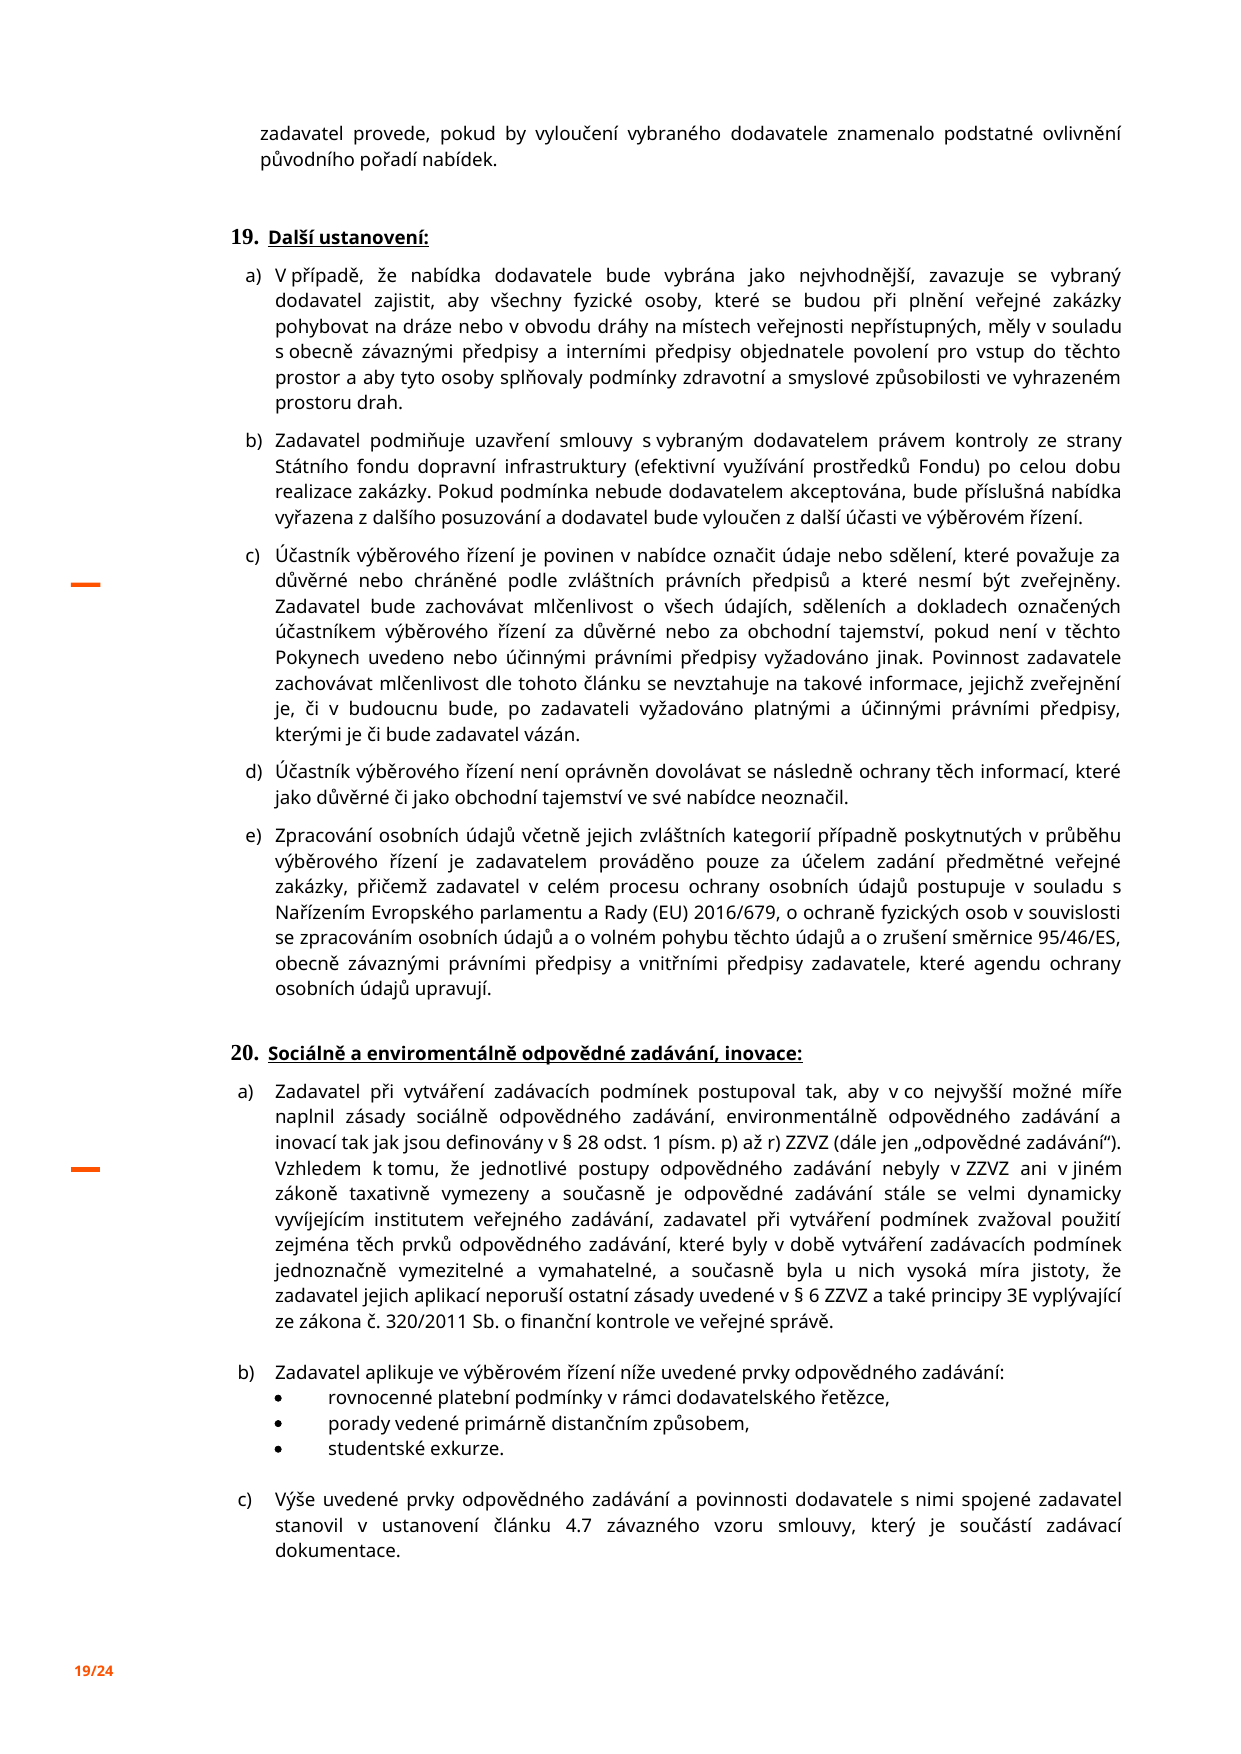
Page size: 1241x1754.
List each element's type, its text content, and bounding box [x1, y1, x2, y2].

list Zadavatel při vytváření zadávacích podmínek postupoval tak, aby v co nejvyšší možné míře naplnil zásady sociálně odpovědného zadávání, environmentálně odpovědného zadávání a inovací tak jak jsou definovány v § 28 odst. 1 písm. p) až r) ZZVZ (dále jen „odpovědné zadávání“). Vzhledem k tomu, že jednotlivé postupy odpovědného zadávání nebyly v ZZVZ ani v jiném zákoně taxativně vymezeny a současně je odpovědné zadávání stále se velmi dynamicky vyvíjejícím institutem veřejného zadávání, zadavatel při vytváření podmínek zvažoval použití zejména těch prvků odpovědného zadávání, které byly v době vytváření zadávacích podmínek jednoznačně vymezitelné a vymahatelné, a současně byla u nich vysoká míra jistoty, že zadavatel jejich aplikací neporuší ostatní zásady uvedené v § 6 ZZVZ a také principy 3E vyplývající ze zákona č. 320/2011 Sb. o finanční kontrole ve veřejné správě. [237, 1078, 1122, 1333]
text rovnocenné platební podmínky v rámci dodavatelského řetězce, [275, 1384, 1122, 1410]
list Další ustanovení: [230, 223, 1122, 249]
list Účastník výběrového řízení není oprávněn dovolávat se následně ochrany těch informací, které jako důvěrné či jako obchodní tajemství ve své nabídce neoznačil. [245, 759, 1122, 810]
list V případě, že nabídka dodavatele bude vybrána jako nejvhodnější, zavazuje se vybraný dodavatel zajistit, aby všechny fyzické osoby, které se budou při plnění veřejné zakázky pohybovat na dráze nebo v obvodu dráhy na místech veřejnosti nepřístupných, měly v souladu s obecně závaznými předpisy a interními předpisy objednatele povolení pro vstup do těchto prostor a aby tyto osoby splňovaly podmínky zdravotní a smyslové způsobilosti ve vyhrazeném prostoru drah. [245, 262, 1122, 415]
text porady vedené primárně distančním způsobem, [275, 1410, 1122, 1436]
list Výše uvedené prvky odpovědného zadávání a povinnosti dodavatele s nimi spojené zadavatel stanovil v ustanovení článku 4.7 závazného vzoru smlouvy, který je součástí zadávací dokumentace. [237, 1487, 1122, 1563]
list Zadavatel aplikuje ve výběrovém řízení níže uvedené prvky odpovědného zadávání: [237, 1359, 1122, 1384]
list Sociálně a enviromentálně odpovědné zadávání, inovace: [230, 1039, 1122, 1066]
text studentské exkurze. [275, 1436, 1122, 1461]
list Zpracování osobních údajů včetně jejich zvláštních kategorií případně poskytnutých v průběhu výběrového řízení je zadavatelem prováděno pouze za účelem zadání předmětné veřejné zakázky, přičemž zadavatel v celém procesu ochrany osobních údajů postupuje v souladu s Nařízením Evropského parlamentu a Rady (EU) 2016/679, o ochraně fyzických osob v souvislosti se zpracováním osobních údajů a o volném pohybu těchto údajů a o zrušení směrnice 95/46/ES, obecně závaznými právními předpisy a vnitřními předpisy zadavatele, které agendu ochrany osobních údajů upravují. [245, 822, 1122, 1001]
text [260, 121, 1122, 172]
list Zadavatel podmiňuje uzavření smlouvy s vybraným dodavatelem právem kontroly ze strany Státního fondu dopravní infrastruktury (efektivní využívání prostředků Fondu) po celou dobu realizace zakázky. Pokud podmínka nebude dodavatelem akceptována, bude příslušná nabídka vyřazena z dalšího posuzování a dodavatel bude vyloučen z další účasti ve výběrovém řízení. [245, 428, 1122, 530]
list Účastník výběrového řízení je povinen v nabídce označit údaje nebo sdělení, které považuje za důvěrné nebo chráněné podle zvláštních právních předpisů a které nesmí být zveřejněny. Zadavatel bude zachovávat mlčenlivost o všech údajích, sděleních a dokladech označených účastníkem výběrového řízení za důvěrné nebo za obchodní tajemství, pokud není v těchto Pokynech uvedeno nebo účinnými právními předpisy vyžadováno jinak. Povinnost zadavatele zachovávat mlčenlivost dle tohoto článku se nevztahuje na takové informace, jejichž zveřejnění je, či v budoucnu bude, po zadavateli vyžadováno platnými a účinnými právními předpisy, kterými je či bude zadavatel vázán. [245, 542, 1122, 746]
